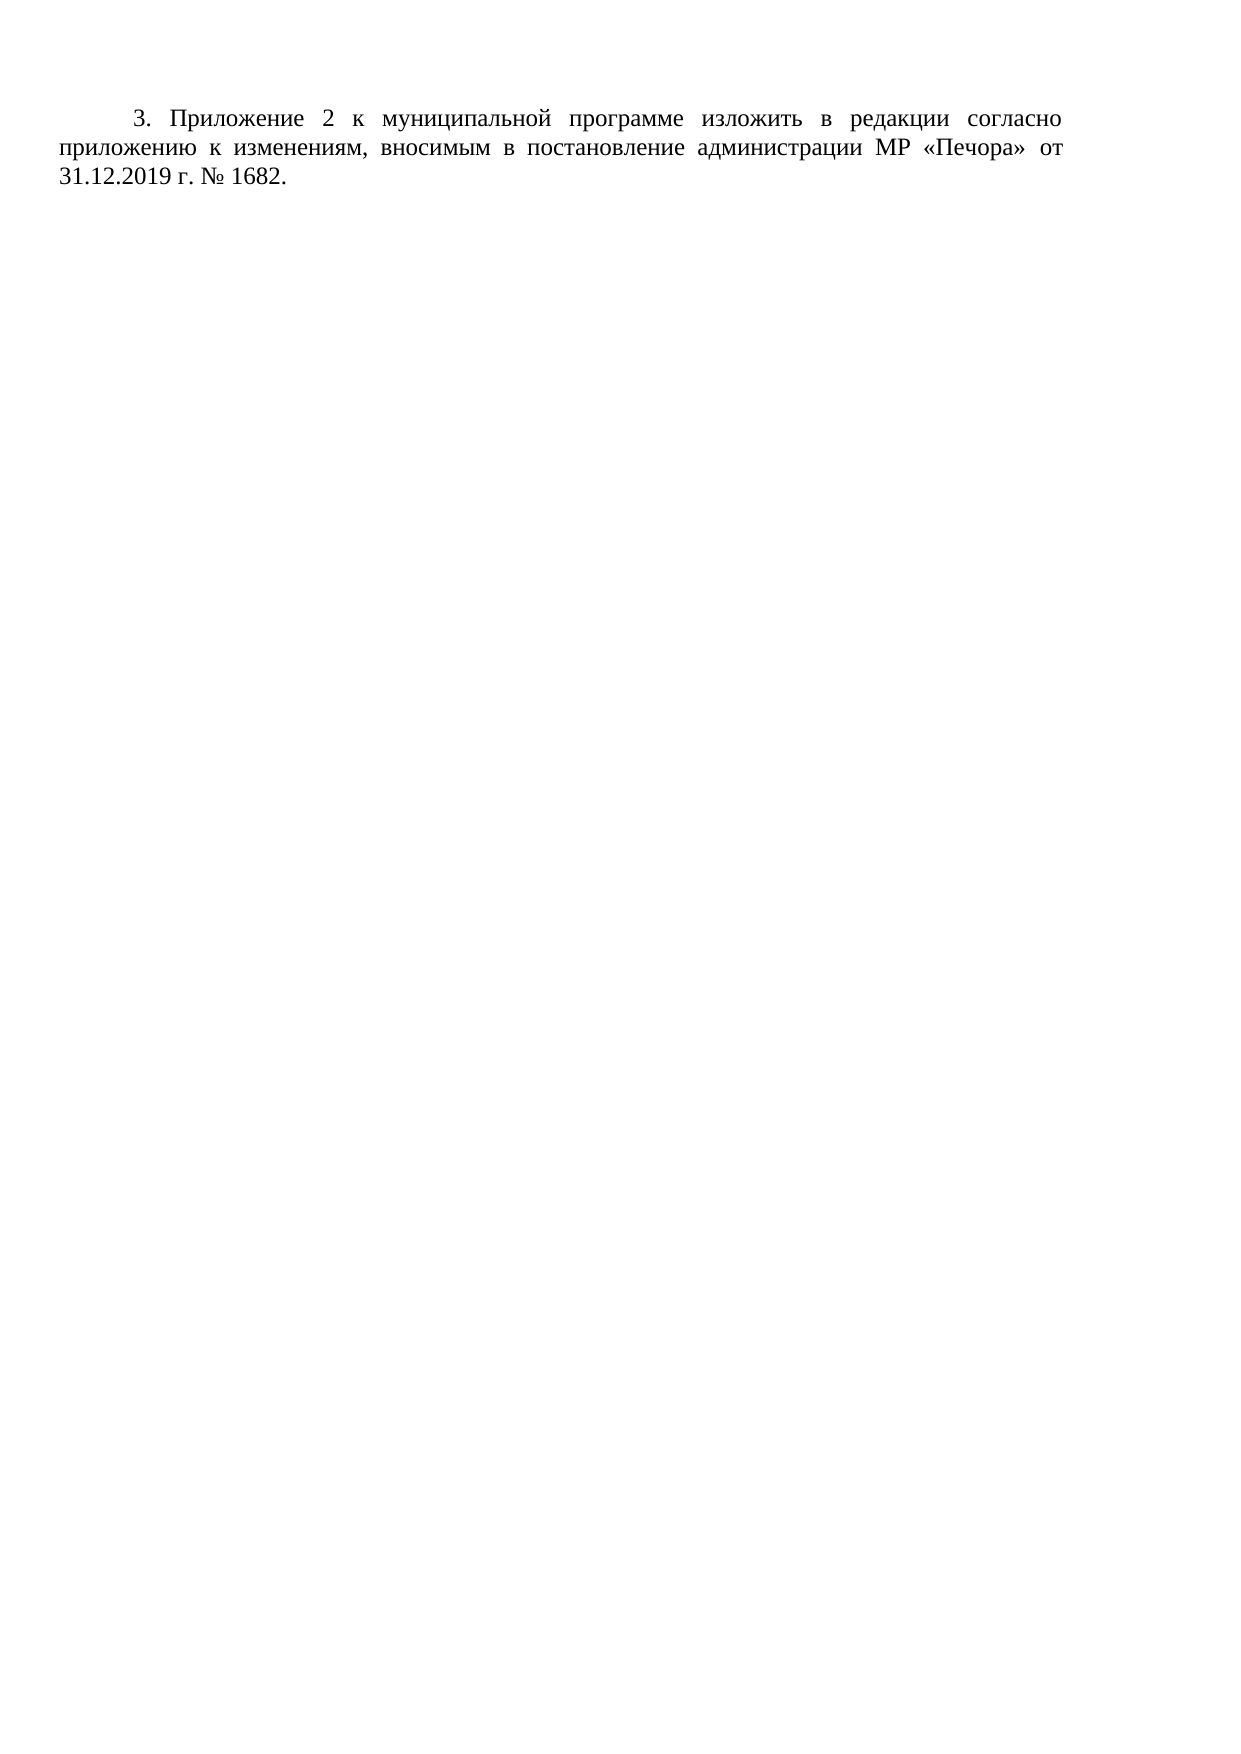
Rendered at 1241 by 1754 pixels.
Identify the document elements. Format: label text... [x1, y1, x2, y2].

text 3. Приложение 2 к муниципальной программе изложить в редакции согласно приложению к изменениям, вносимым в постановление администрации МР «Печора» от 31.12.2019 г. № 1682. [59, 103, 1063, 190]
